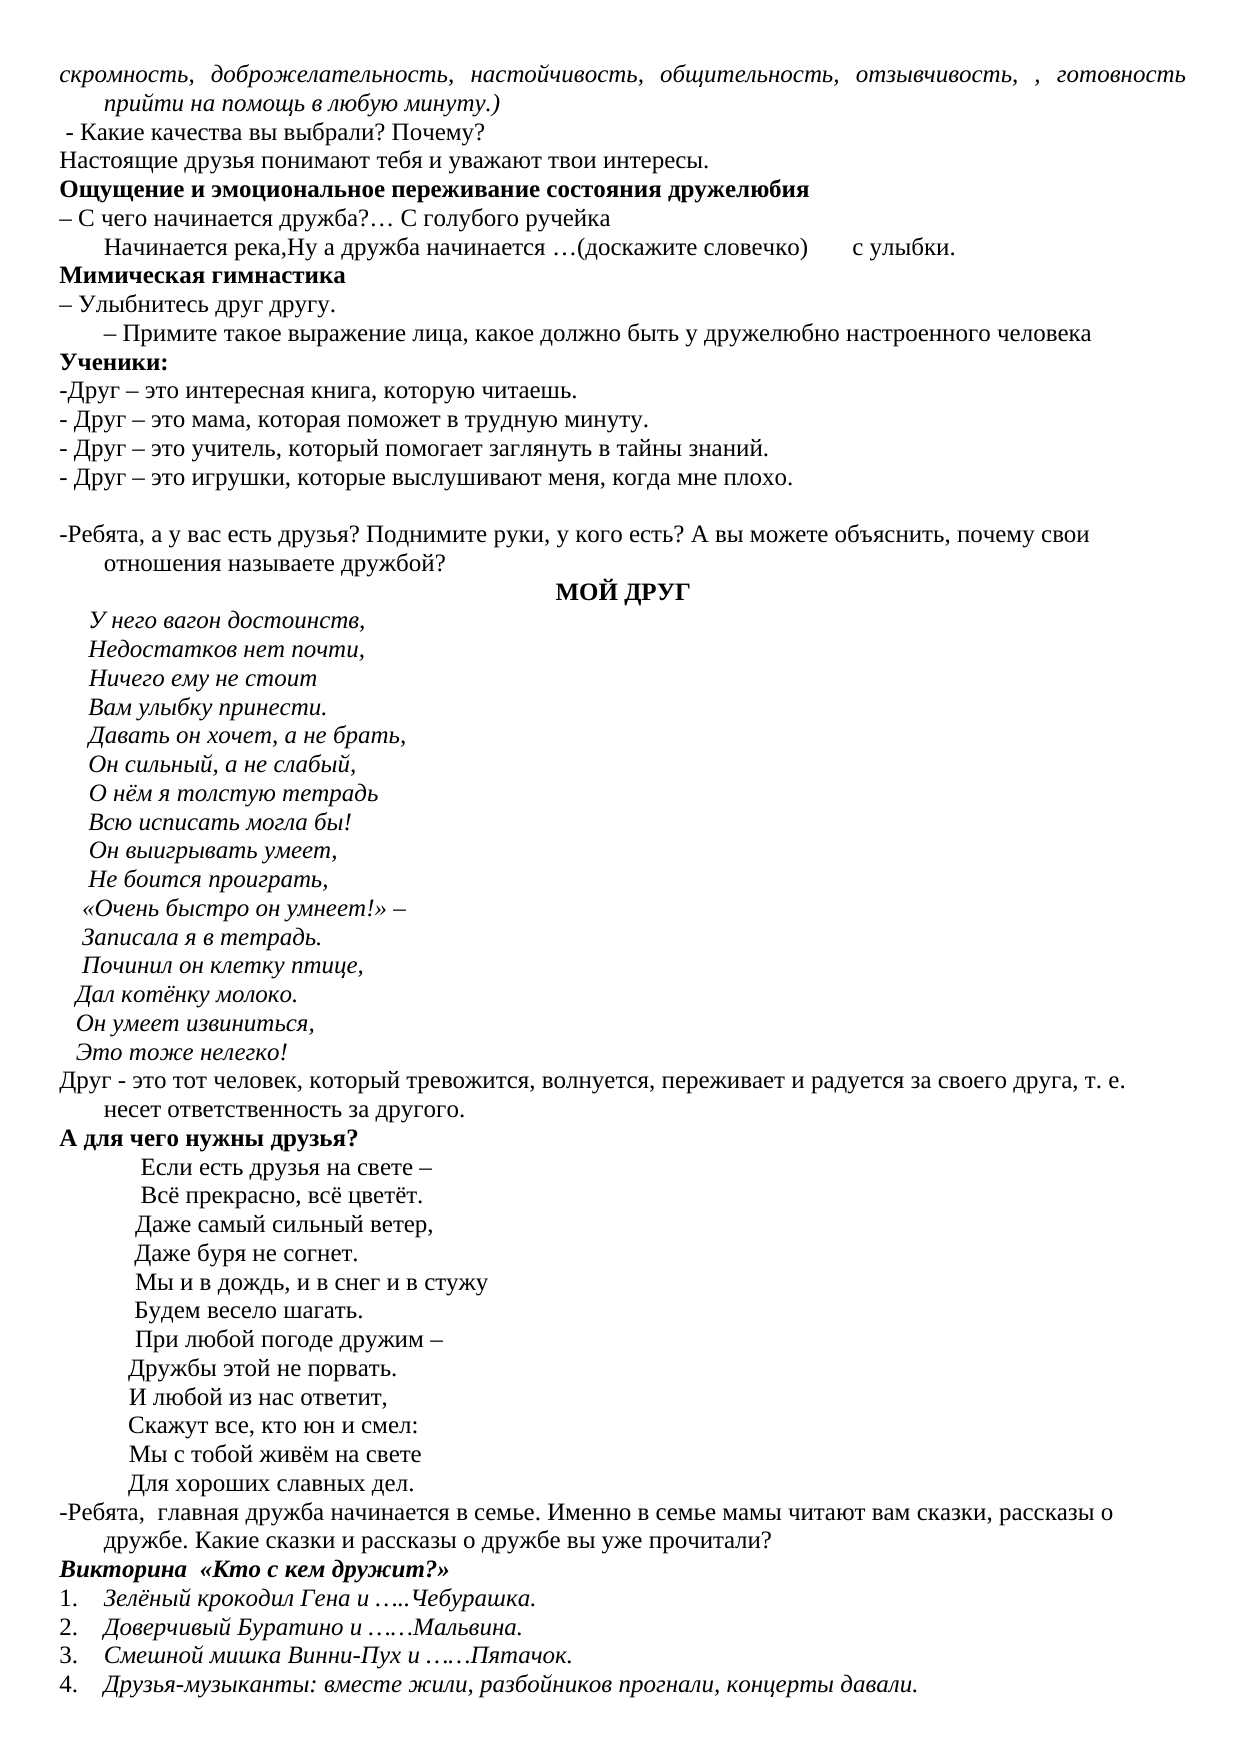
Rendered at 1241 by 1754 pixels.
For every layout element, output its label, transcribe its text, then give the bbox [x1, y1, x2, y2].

list Доверчивый Буратино и ……Мальвина. [59, 1612, 1187, 1640]
text Настоящие друзья понимают тебя и уважают твои интересы. [59, 145, 1187, 174]
text Будем весело шагать. При любой погоде дружим – [59, 1295, 1187, 1353]
text скромность, доброжелательность, настойчивость, общительность, отзывчивость, , готовность прийти на помощь в любую минуту.) [59, 59, 1187, 117]
text Если есть друзья на свете – [59, 1152, 1187, 1180]
text Всё прекрасно, всё цветёт. Даже самый сильный ветер, [59, 1180, 1187, 1238]
list Смешной мишка Винни-Пух и ……Пятачок. [59, 1640, 1187, 1669]
text Дружбы этой не порвать. И любой из нас ответит, [59, 1353, 1187, 1410]
text - Друг – это игрушки, которые выслушивают меня, когда мне плохо. [59, 462, 1187, 490]
text А для чего нужны друзья? [59, 1123, 1187, 1152]
text -Ребята, а у вас есть друзья? Поднимите руки, у кого есть? А вы можете объяснить, почему свои отношения называете дружбой? [59, 519, 1187, 577]
text Он умеет извиниться, [44, 1008, 1187, 1037]
text – Улыбнитесь друг другу. – Примите такое выражение лица, какое должно быть у дружелюбно настроенного человека [59, 289, 1187, 347]
text - Какие качества вы выбрали? Почему? [59, 117, 1187, 145]
text -Ребята, главная дружба начинается в семье. Именно в семье мамы читают вам сказки, рассказы о дружбе. Какие сказки и рассказы о дружбе вы уже прочитали? [59, 1497, 1187, 1554]
text Это тоже нелегко! [44, 1037, 1187, 1065]
list Друзья-музыканты: вместе жили, разбойников прогнали, концерты давали. [59, 1669, 1187, 1698]
text Мимическая гимнастика [59, 260, 1187, 289]
text - Друг – это учитель, который помогает заглянуть в тайны знаний. [59, 433, 1187, 462]
text - Друг – это мама, которая поможет в трудную минуту. [59, 404, 1187, 433]
text Дал котёнку молоко. [44, 979, 1187, 1008]
text Скажут все, кто юн и смел: Мы с тобой живём на свете [59, 1410, 1187, 1468]
text «Очень быстро он умнеет!» – [44, 893, 1187, 922]
text – С чего начинается дружба?… С голубого ручейка Начинается река,Ну а дружба начинается …(доскажите словечко) с улыбки. [59, 203, 1187, 260]
text Он сильный, а не слабый, О нём я толстую тетрадь [44, 749, 1187, 807]
text Записала я в тетрадь. [44, 922, 1187, 950]
text Починил он клетку птице, [44, 950, 1187, 979]
text Викторина «Кто с кем дружит?» [59, 1554, 1187, 1583]
text Друг - это тот человек, который тревожится, волнуется, переживает и радуется за своего друга, т. е. несет ответственность за другого. [59, 1065, 1187, 1123]
text Ощущение и эмоциональное переживание состояния дружелюбия [59, 174, 1187, 203]
text -Друг – это интересная книга, которую читаешь. [59, 375, 1187, 404]
text Даже буря не согнет. Мы и в дождь, и в снег и в стужу [59, 1238, 1187, 1295]
text Для хороших славных дел. [59, 1468, 1187, 1497]
text Не боится проиграть, [44, 864, 1187, 893]
text У него вагон достоинств, [44, 605, 1187, 634]
text Недостатков нет почти, Ничего ему не стоит [44, 634, 1187, 692]
text Ученики: [59, 347, 1187, 375]
list Зелёный крокодил Гена и …..Чебурашка. [59, 1583, 1187, 1612]
text МОЙ ДРУГ [59, 577, 1187, 605]
text Всю исписать могла бы! Он выигрывать умеет, [44, 807, 1187, 864]
text Вам улыбку принести. Давать он хочет, а не брать, [44, 692, 1187, 749]
